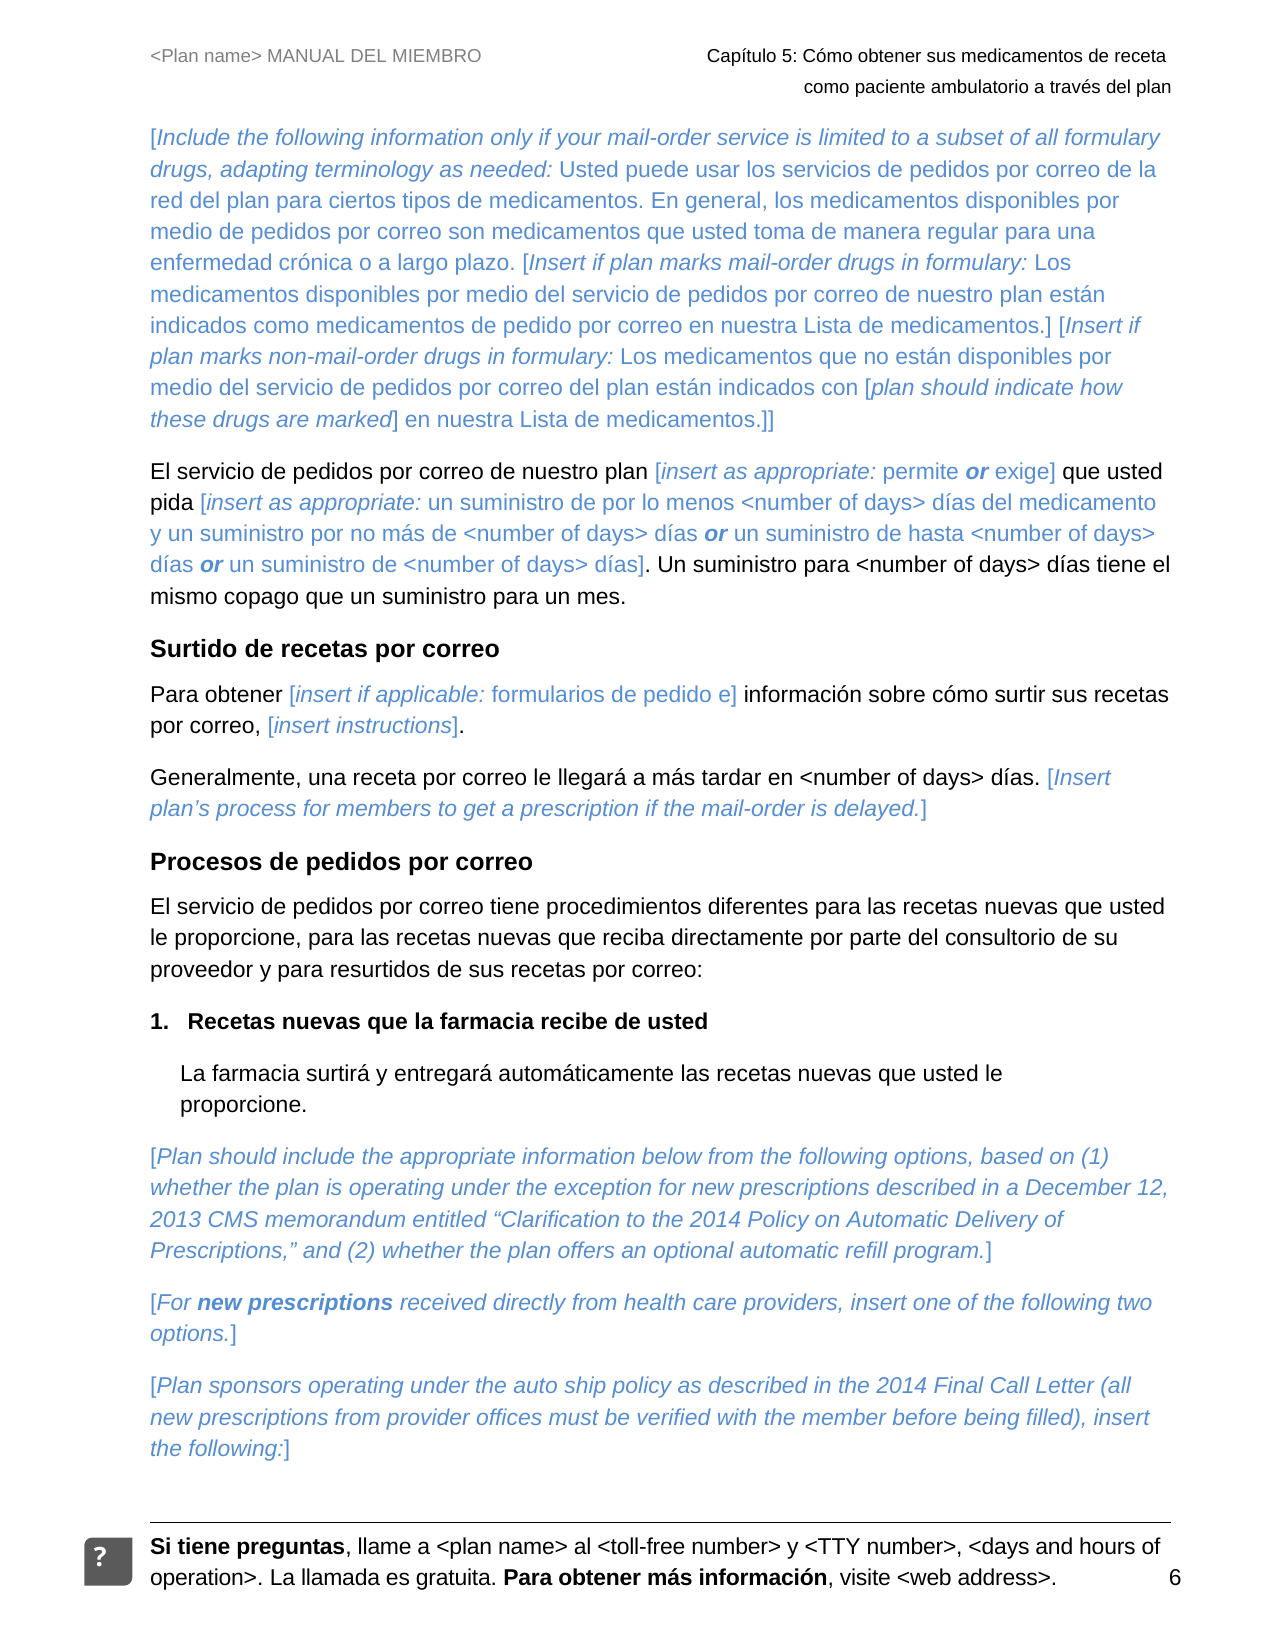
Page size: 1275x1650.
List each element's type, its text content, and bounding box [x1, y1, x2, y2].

text Generalmente, una receta por correo le llegará a más tardar en <number of days> días. [Insert plan’s process for members to get a prescription if the mail-order is delayed.] [150, 760, 1171, 823]
text La farmacia surtirá y entregará automáticamente las recetas nuevas que usted le proporcione. [180, 1056, 1096, 1119]
text [Include the following information only if your mail-order service is limited to a subset of all formulary drugs, adapting terminology as needed: Usted puede usar los servicios de pedidos por correo de la red del plan para ciertos tipos de medicamentos. En general, los medicamentos disponibles por medio de pedidos por correo son medicamentos que usted toma de manera regular para una enfermedad crónica o a largo plazo. [Insert if plan marks mail-order drugs in formulary: Los medicamentos disponibles por medio del servicio de pedidos por correo de nuestro plan están indicados como medicamentos de pedido por correo en nuestra Lista de medicamentos.] [Insert if plan marks non-mail-order drugs in formulary: Los medicamentos que no están disponibles por medio del servicio de pedidos por correo del plan están indicados con [plan should indicate how these drugs are marked] en nuestra Lista de medicamentos.]] [150, 121, 1171, 433]
text El servicio de pedidos por correo tiene procedimientos diferentes para las recetas nuevas que usted le proporcione, para las recetas nuevas que reciba directamente por parte del consultorio de su proveedor y para resurtidos de sus recetas por correo: [150, 889, 1171, 983]
text [Plan should include the appropriate information below from the following options, based on (1) whether the plan is operating under the exception for new prescriptions described in a December 12, 2013 CMS memorandum entitled “Clarification to the 2014 Policy on Automatic Delivery of Prescriptions,” and (2) whether the plan offers an optional automatic refill program.] [150, 1139, 1171, 1264]
text El servicio de pedidos por correo de nuestro plan [insert as appropriate: permite or exige] que usted pida [insert as appropriate: un suministro de por lo menos <number of days> días del medicamento y un suministro por no más de <number of days> días or un suministro de hasta <number of days> días or un suministro de <number of days> días]. Un suministro para <number of days> días tiene el mismo copago que un suministro para un mes. [150, 454, 1171, 610]
text [For new prescriptions received directly from health care providers, insert one of the following two options.] [150, 1285, 1171, 1348]
text Surtido de recetas por correo [150, 631, 1096, 664]
text [Plan sponsors operating under the auto ship policy as described in the 2014 Final Call Letter (all new prescriptions from provider offices must be verified with the member before being filled), insert the following:] [150, 1369, 1171, 1462]
text Procesos de pedidos por correo [150, 844, 1096, 877]
text 1. Recetas nuevas que la farmacia recibe de usted [150, 1004, 1096, 1035]
text Para obtener [insert if applicable: formularios de pedido e] información sobre cómo surtir sus recetas por correo, [insert instructions]. [150, 677, 1171, 739]
